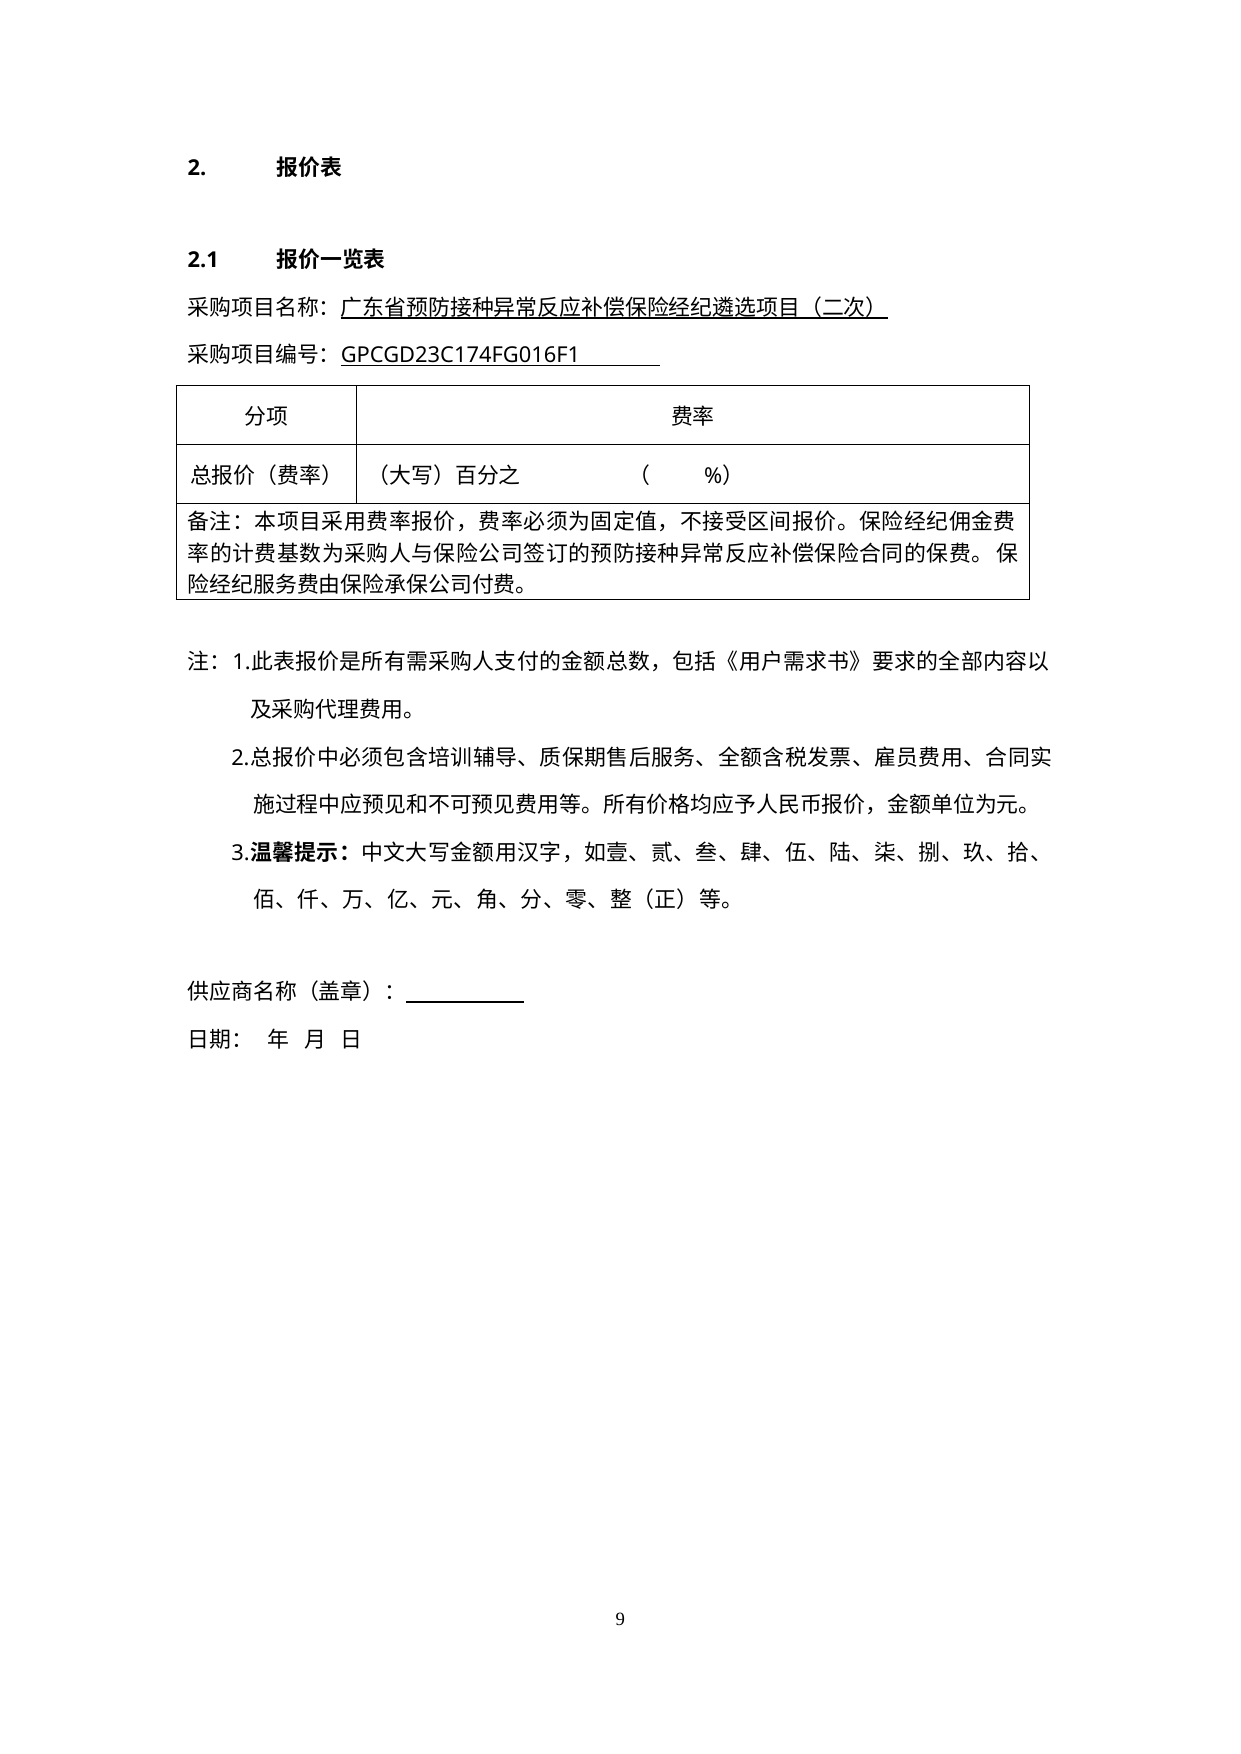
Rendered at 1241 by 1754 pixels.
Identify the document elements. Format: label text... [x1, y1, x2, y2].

text 2.总报价中必须包含培训辅导、质保期售后服务、全额含税发票、雇员费用、合同实施过程中应预见和不可预见费用等。所有价格均应予人民币报价，金额单位为元。 [231, 739, 1053, 819]
subtitle 报价表 [187, 150, 1053, 182]
text 注：1.此表报价是所有需采购人支付的金额总数，包括《用户需求书》要求的全部内容以及采购代理费用。 [187, 644, 1053, 724]
text 采购项目编号：GPCGD23C174FG016F1 [187, 337, 1053, 369]
text 供应商名称（盖章）： [187, 974, 1053, 1006]
table_header 费率 [357, 386, 1029, 444]
table_cell （大写）百分之 （ %） [357, 445, 1029, 503]
table_cell 总报价（费率） [177, 445, 356, 503]
text 日期： 年 月 日 [187, 1022, 1053, 1053]
text 3.温馨提示：中文大写金额用汉字，如壹、贰、叁、肆、伍、陆、柒、捌、玖、拾、佰、仟、万、亿、元、角、分、零、整（正）等。 [231, 834, 1053, 914]
table_header 分项 [177, 386, 356, 444]
subtitle 2.1 报价一览表 [187, 242, 1053, 274]
table_cell 备注：本项目采用费率报价，费率必须为固定值，不接受区间报价。保险经纪佣金费率的计费基数为采购人与保险公司签订的预防接种异常反应补偿保险合同的保费。保险经纪服务费由保险承保公司付费。 [177, 504, 1029, 599]
text 采购项目名称：广东省预防接种异常反应补偿保险经纪遴选项目（二次） [187, 290, 1053, 322]
